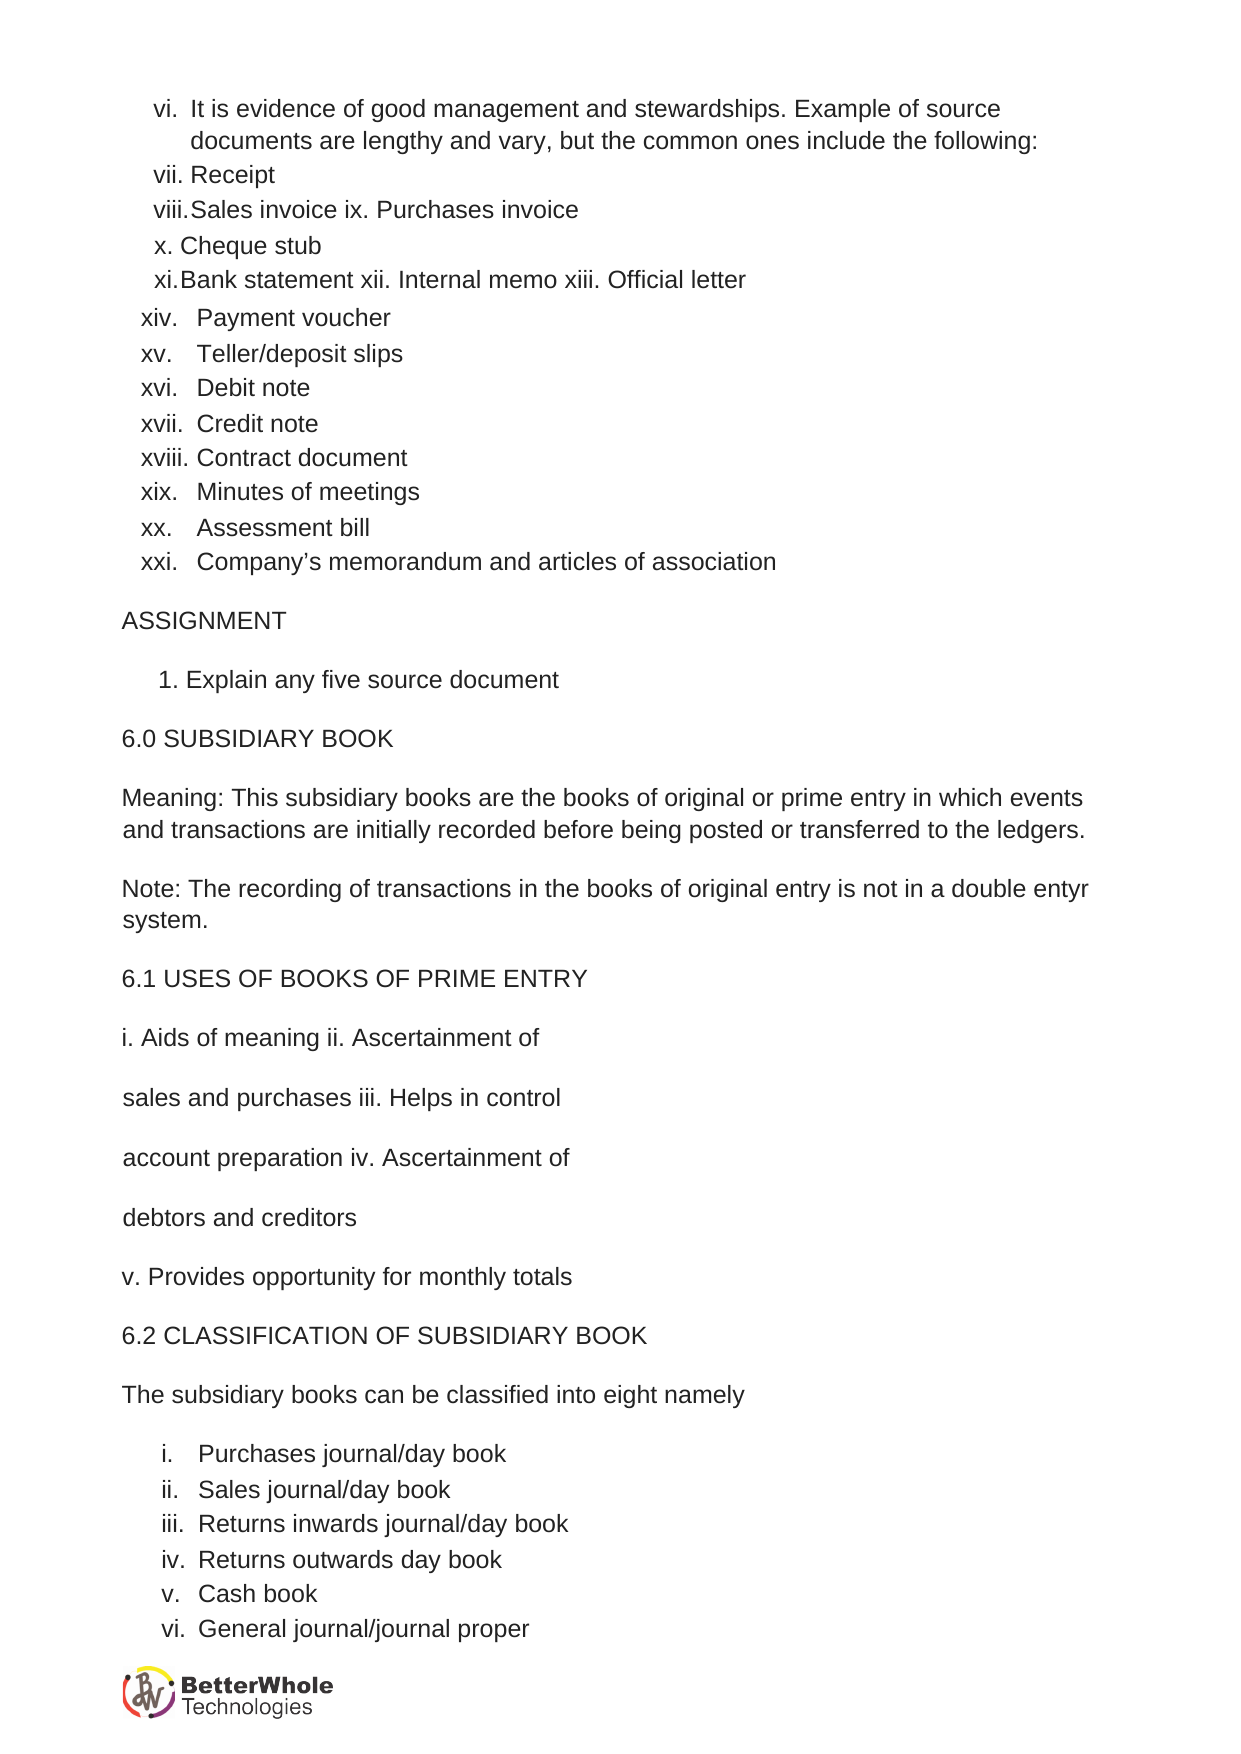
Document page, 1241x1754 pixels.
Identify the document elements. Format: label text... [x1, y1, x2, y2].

list Contract document [141, 443, 1116, 472]
list Debit note [141, 373, 1116, 402]
text 6.1 USES OF BOOKS OF PRIME ENTRY [121, 964, 1116, 993]
list Company’s memorandum and articles of association [141, 547, 1116, 576]
list Sales journal/day book [155, 1475, 1116, 1504]
list Minutes of meetings [141, 477, 1116, 506]
picture [122, 1666, 333, 1719]
list Credit note [141, 409, 1116, 437]
text The subsidiary books can be classified into eight namely [121, 1380, 1116, 1409]
text ASSIGNMENT [121, 606, 1116, 635]
text 6.0 SUBSIDIARY BOOK [121, 724, 1116, 753]
list It is evidence of good management and stewardships. Example of source documents are lengthy and vary, but the common ones include the following: [153, 94, 1116, 154]
list Receipt [153, 160, 1116, 188]
list Teller/deposit slips [141, 338, 1116, 367]
list Returns outwards day book [155, 1545, 1116, 1574]
list Purchases journal/day book [155, 1439, 1116, 1468]
list Returns inwards journal/day book [155, 1509, 1116, 1538]
text 6.2 CLASSIFICATION OF SUBSIDIARY BOOK [121, 1321, 1116, 1350]
text 1. Explain any five source document [158, 665, 1116, 694]
text v. Provides opportunity for monthly totals [121, 1262, 1116, 1291]
list General journal/journal proper [155, 1614, 1116, 1642]
text Meaning: This subsidiary books are the books of original or prime entry in which events and transactions are initially recorded before being posted or transferred to the ledgers. [121, 783, 1116, 843]
list Cheque stub [154, 231, 753, 260]
list Bank statement xii. Internal memo xiii. Official letter [154, 265, 753, 294]
text i. Aids of meaning ii. Ascertainment of sales and purchases iii. Helps in control account preparation iv. Ascertainment of debtors and creditors [121, 1023, 583, 1231]
text Note: The recording of transactions in the books of original entry is not in a double entyr system. [121, 874, 1116, 934]
list Assessment bill [141, 513, 1116, 542]
list Payment voucher [141, 303, 1116, 331]
list Sales invoice ix. Purchases invoice [153, 196, 1116, 224]
list Cash book [155, 1579, 1116, 1608]
